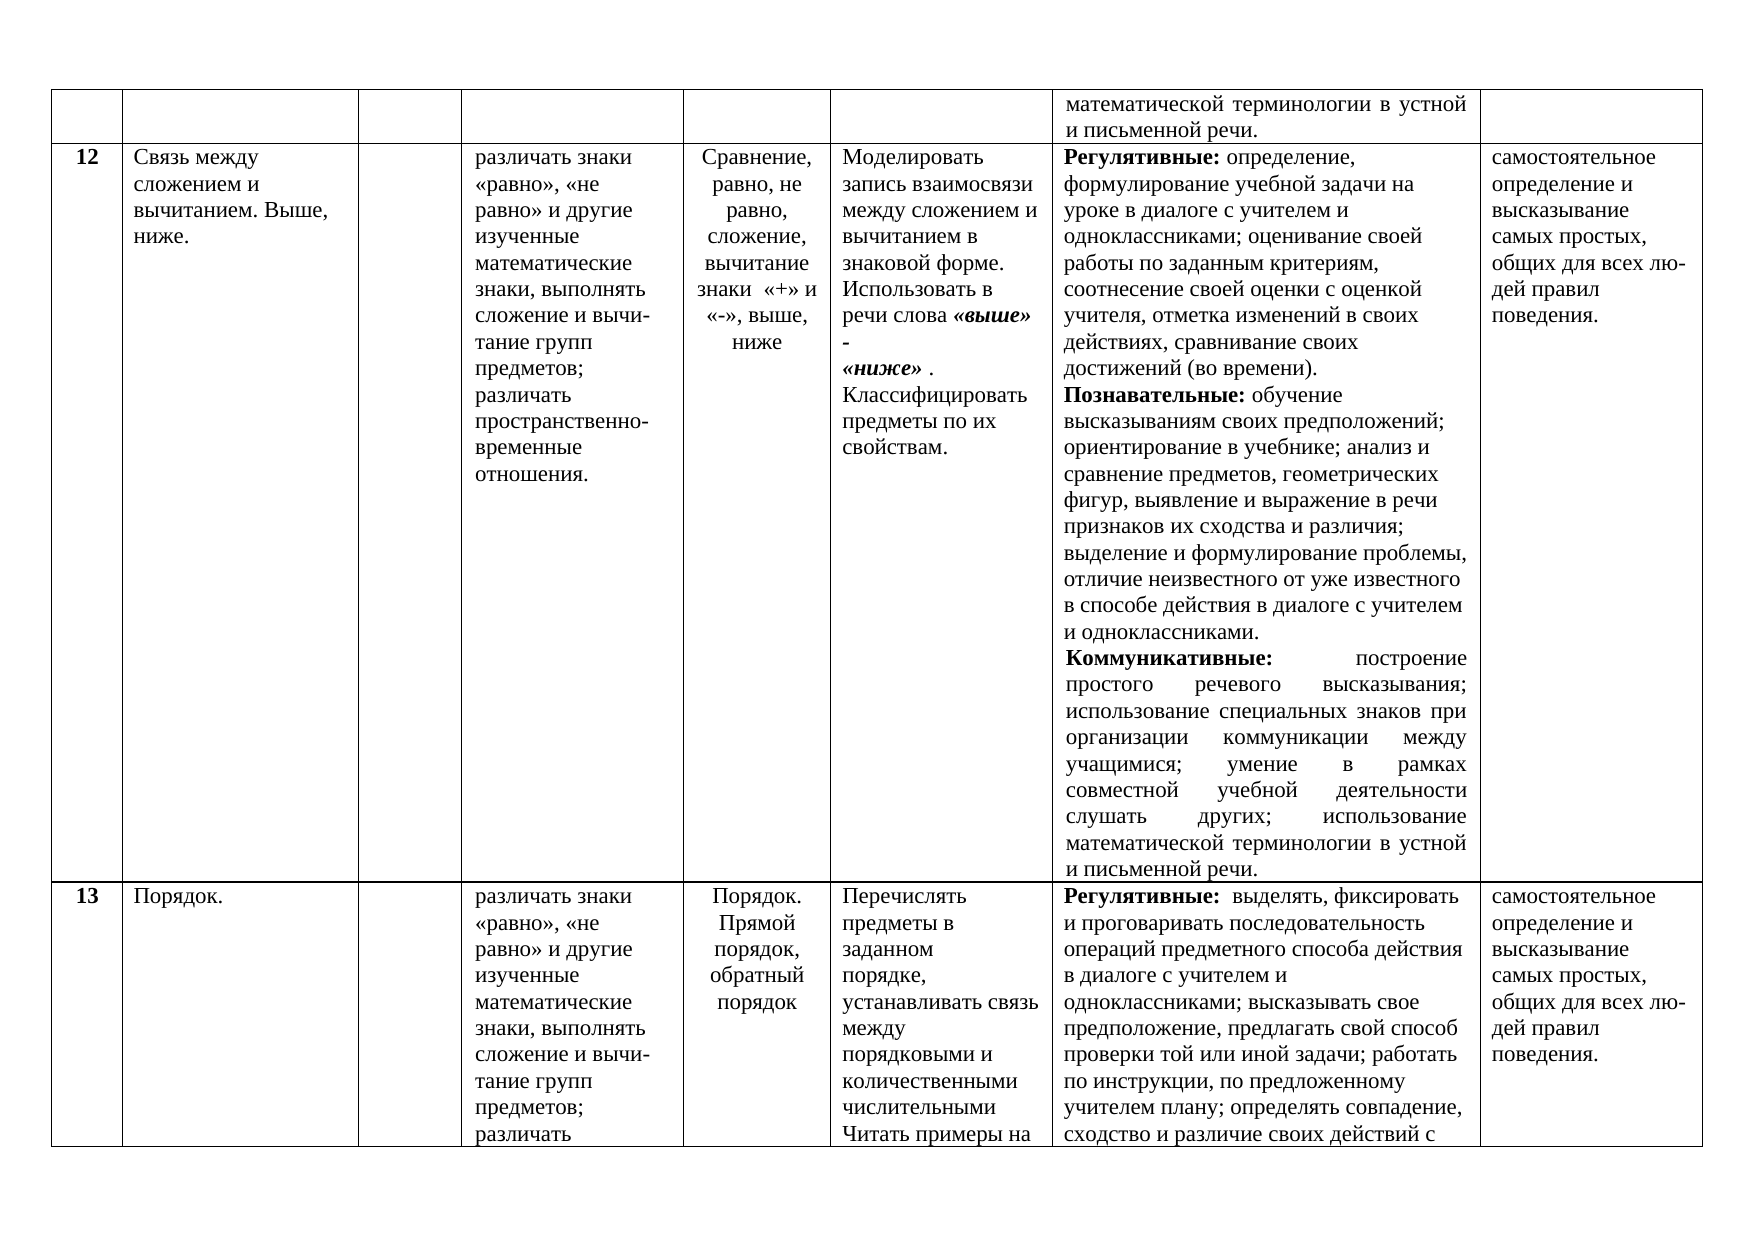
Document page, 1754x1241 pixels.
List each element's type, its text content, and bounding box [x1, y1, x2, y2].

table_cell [684, 883, 830, 1146]
table_cell [359, 90, 461, 142]
table_cell [359, 883, 461, 1146]
table_cell Сравнение, равно, не равно, сложение, вычитание знаки «+» и «-», выше, ниже [684, 144, 830, 881]
table_cell 13 [52, 883, 122, 1146]
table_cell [1481, 883, 1702, 1146]
table_cell 11 [52, 90, 122, 142]
table_cell самостоятельное определение и высказывание самых простых, общих для всех людей правил поведения. [1481, 144, 1702, 881]
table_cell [123, 90, 358, 142]
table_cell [1053, 883, 1480, 1146]
table_cell Моделировать запись взаимосвязи между сложением и вычитанием в знаковой форме. Использовать в речи слова «выше» - «ниже» . Классифицировать предметы по их свойствам. [831, 144, 1052, 881]
table_cell 12 [52, 144, 122, 881]
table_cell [831, 883, 1052, 1146]
table_cell Порядок. [123, 883, 358, 1146]
table_cell Связь между сложением и вычитанием. Выше, ниже. [123, 144, 358, 881]
table_cell [359, 144, 461, 881]
table_cell Регулятивные: определение, формулирование учебной задачи на уроке в диалоге с учителем и одноклассниками; оценивание своей работы по заданным критериям, соотнесение своей оценки с оценкой учителя, отметка изменений в своих действиях, сравнивание своих достижений (во времени). Познавательные: обучение высказываниям своих предположений; ориентирование в учебнике; анализ и сравнение предметов, геометрических фигур, выявление и выражение в речи признаков их сходства и различия; выделение и формулирование проблемы, отличие неизвестного от уже известного в способе действия в диалоге с учителем и одноклассниками. Коммуникативные: построение простого речевого высказывания; использование специальных знаков при организации коммуникации между учащимися; умение в рамках совместной учебной деятельности слушать других; использование математической терминологии в устной и письменной речи. [1053, 144, 1480, 881]
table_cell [462, 883, 683, 1146]
